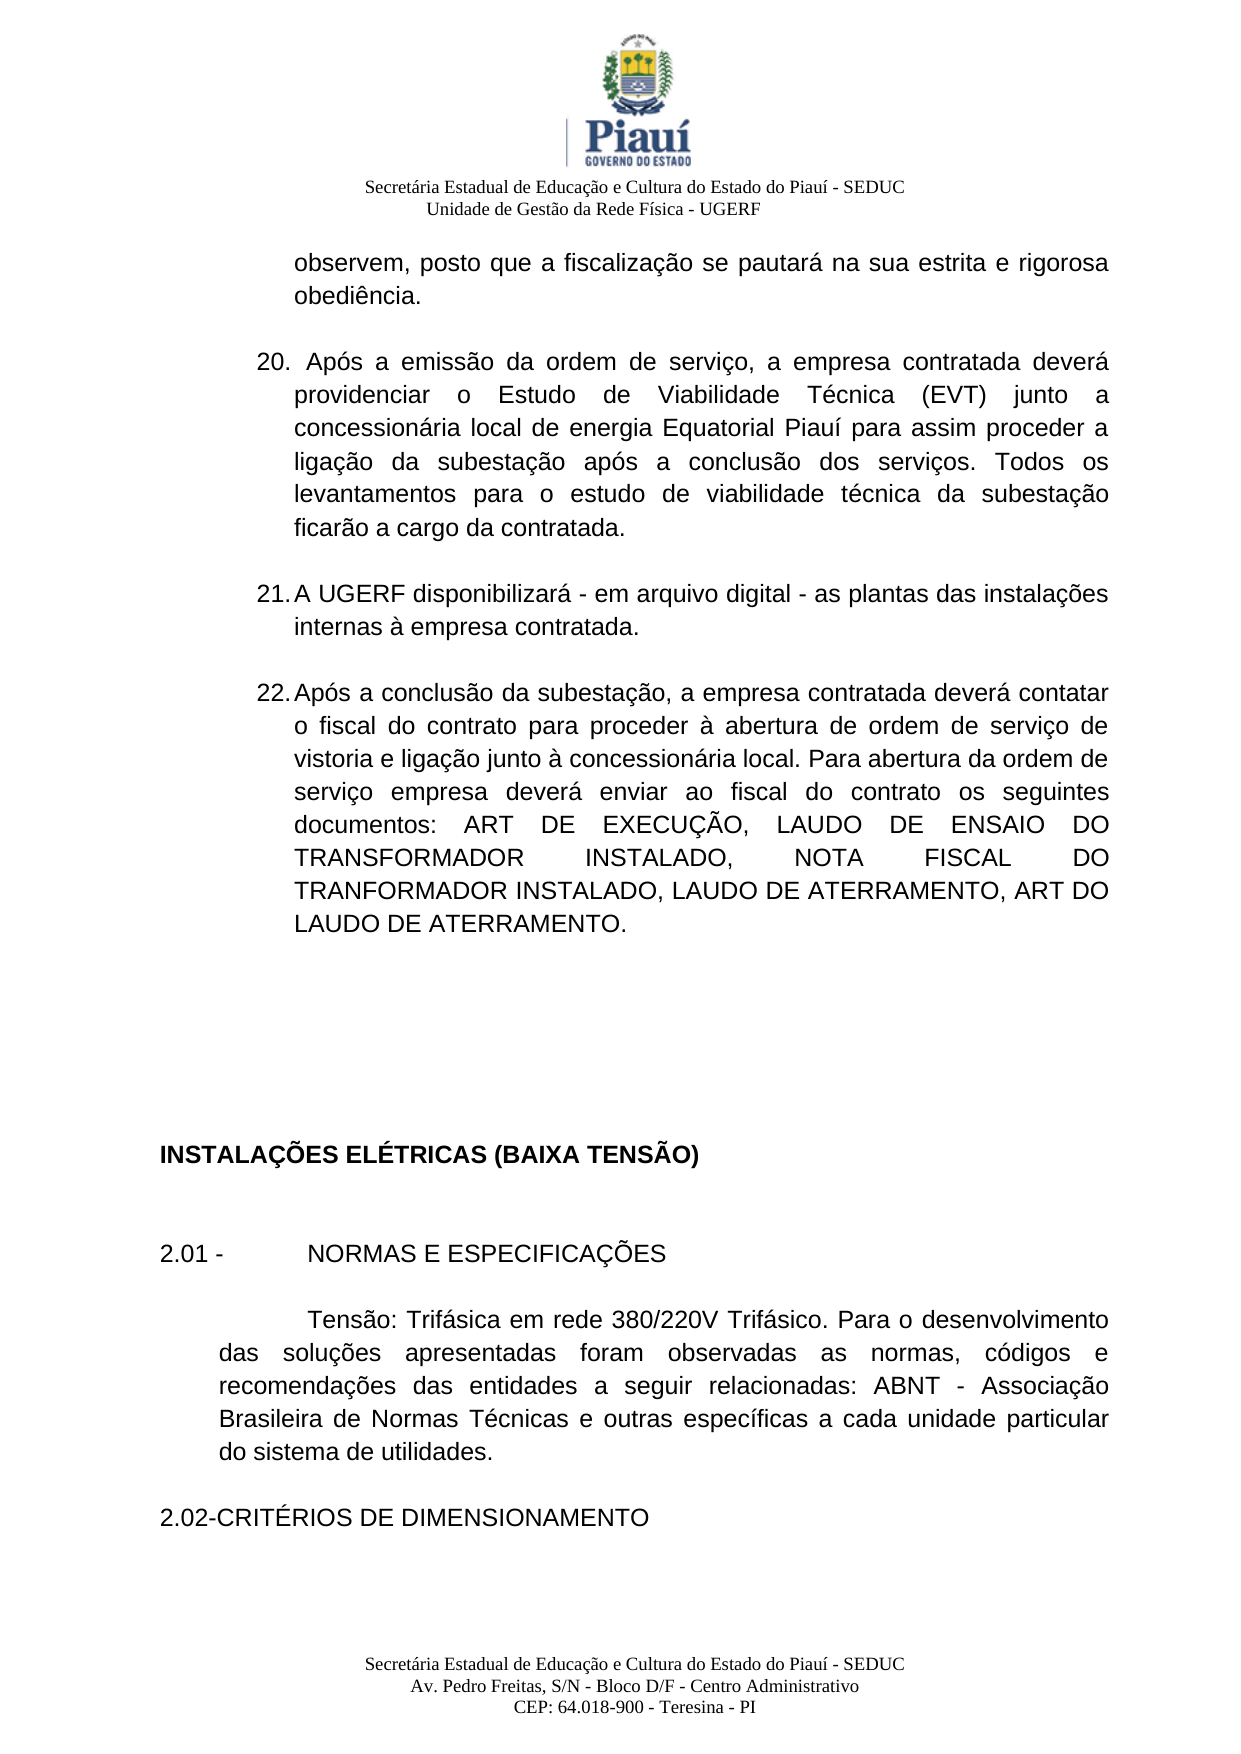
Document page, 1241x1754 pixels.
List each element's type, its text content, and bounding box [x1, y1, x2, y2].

text 2.01 - NORMAS E ESPECIFICAÇÕES [159, 1239, 1110, 1268]
picture [566, 29, 704, 177]
list Após a emissão da ordem de serviço, a empresa contratada deverá providenciar o Estudo de Viabilidade Técnica (EVT) junto a concessionária local de energia Equatorial Piauí para assim proceder a ligação da subestação após a conclusão dos serviços. Todos os levantamentos para o estudo de viabilidade técnica da subestação ficarão a cargo da contratada. [256, 347, 1110, 541]
text Tensão: Trifásica em rede 380/220V Trifásico. Para o desenvolvimento das soluções apresentadas foram observadas as normas, códigos e recomendações das entidades a seguir relacionadas: ABNT - Associação Brasileira de Normas Técnicas e outras específicas a cada unidade particular do sistema de utilidades. [218, 1305, 1110, 1466]
text 2.02-CRITÉRIOS DE DIMENSIONAMENTO [159, 1503, 1110, 1532]
list Após a conclusão da subestação, a empresa contratada deverá contatar o fiscal do contrato para proceder à abertura de ordem de serviço de vistoria e ligação junto à concessionária local. Para abertura da ordem de serviço empresa deverá enviar ao fiscal do contrato os seguintes documentos: ART DE EXECUÇÃO, LAUDO DE ENSAIO DO TRANSFORMADOR INSTALADO, NOTA FISCAL DO TRANFORMADOR INSTALADO, LAUDO DE ATERRAMENTO, ART DO LAUDO DE ATERRAMENTO. [256, 678, 1110, 937]
list A UGERF disponibilizará - em arquivo digital - as plantas das instalações internas à empresa contratada. [256, 578, 1110, 640]
text INSTALAÇÕES ELÉTRICAS (BAIXA TENSÃO) [159, 1140, 1110, 1169]
